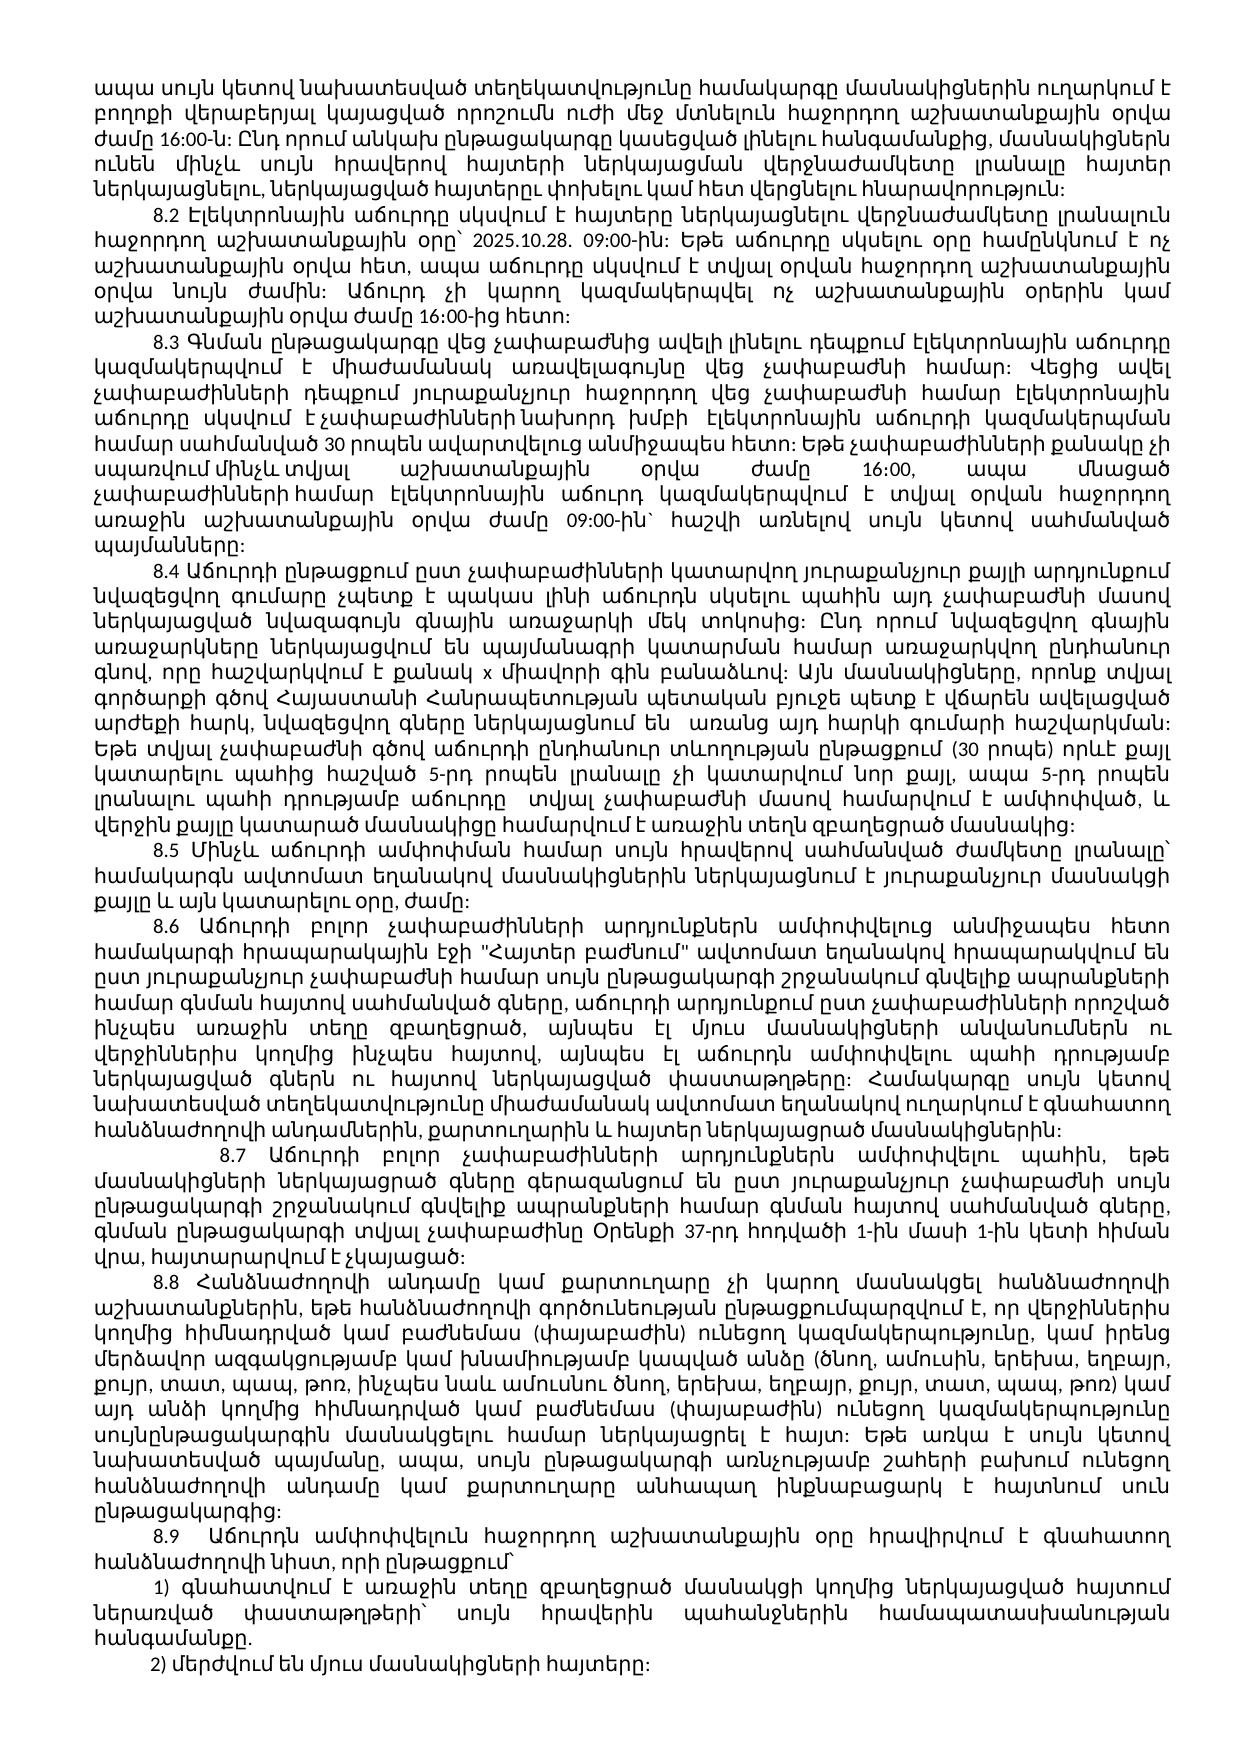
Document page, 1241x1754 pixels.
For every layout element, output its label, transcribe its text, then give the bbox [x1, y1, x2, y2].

text 8.5 Մինչև աճուրդի ամփոփման համար սույն հրավերով սահմանված ժամկետը լրանալը՝ համակարգն ավտոմատ եղանակով մասնակիցներին ներկայացնում է յուրաքանչյուր մասնակցի քայլը և այն կատարելու օրը, ժամը: [94, 837, 1171, 914]
text 1) գնահատվում է առաջին տեղը զբաղեցրած մասնակցի կողմից ներկայացված հայտում ներառված փաստաթղթերի՝ սույն հրավերին պահանջներին համապատասխանության հանգամանքը. [94, 1574, 1171, 1651]
text 8.4 Աճուրդի ընթացքում ըստ չափաբաժինների կատարվող յուրաքանչյուր քայլի արդյունքում նվազեցվող գումարը չպետք է պակաս լինի աճուրդն սկսելու պահին այդ չափաբաժնի մասով ներկայացված նվազագույն գնային առաջարկի մեկ տոկոսից: Ընդ որում նվազեցվող գնային առաջարկները ներկայացվում են պայմանագրի կատարման համար առաջարկվող ընդհանուր գնով, որը հաշվարկվում է քանակ x միավորի գին բանաձևով: Այն մասնակիցները, որոնք տվյալ գործարքի գծով Հայաստանի Հանրապետության պետական բյուջե պետք է վճարեն ավելացված արժեքի հարկ, նվազեցվող գները ներկայացնում են առանց այդ հարկի գումարի հաշվարկման: Եթե տվյալ չափաբաժնի գծով աճուրդի ընդհանուր տևողության ընթացքում (30 րոպե) որևէ քայլ կատարելու պահից հաշված 5-րդ րոպեն լրանալը չի կատարվում նոր քայլ, ապա 5-րդ րոպեն լրանալու պահի դրությամբ աճուրդը տվյալ չափաբաժնի մասով համարվում է ամփոփված, և վերջին քայլը կատարած մասնակիցը համարվում է առաջին տեղն զբաղեցրած մասնակից: [94, 558, 1171, 837]
text 8.9 Աճուրդն ամփոփվելուն հաջորդող աշխատանքային օրը հրավիրվում է գնահատող հանձնաժողովի նիստ, որի ընթացքում՝ [94, 1524, 1171, 1574]
text 2) մերժվում են մյուս մասնակիցների հայտերը: [94, 1651, 1171, 1676]
text 8.8 Հանձնաժողովի անդամը կամ քարտուղարը չի կարող մասնակցել հանձնաժողովի աշխատանքներին, եթե հանձնաժողովի գործունեության ընթացքումպարզվում է, որ վերջիններիս կողմից հիմնադրված կամ բաժնեմաս (փայաբաժին) ունեցող կազմակերպությունը, կամ իրենց մերձավոր ազգակցությամբ կամ խնամիությամբ կապված անձը (ծնող, ամուսին, երեխա, եղբայր, քույր, տատ, պապ, թոռ, ինչպես նաև ամուսնու ծնող, երեխա, եղբայր, քույր, տատ, պապ, թոռ) կամ այդ անձի կողմից հիմնադրված կամ բաժնեմաս (փայաբաժին) ունեցող կազմակերպությունը սույնընթացակարգին մասնակցելու համար ներկայացրել է հայտ: Եթե առկա է սույն կետով նախատեսված պայմանը, ապա, սույն ընթացակարգի առնչությամբ շահերի բախում ունեցող հանձնաժողովի անդամը կամ քարտուղարը անհապաղ ինքնաբացարկ է հայտնում սուն ընթացակարգից: [94, 1269, 1171, 1524]
text 8.2 Էլեկտրոնային աճուրդը սկսվում է հայտերը ներկայացնելու վերջնաժամկետը լրանալուն հաջորդող աշխատանքային օրը՝ 2025.10.28. 09:00 -ին: Եթե աճուրդը սկսելու օրը համընկնում է ոչ աշխատանքային օրվա հետ, ապա աճուրդը սկսվում է տվյալ օրվան հաջորդող աշխատանքային օրվա նույն ժամին: Աճուրդ չի կարող կազմակերպվել ոչ աշխատանքային օրերին կամ աշխատանքային օրվա ժամը 16։00-ից հետո: [94, 202, 1171, 329]
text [94, 75, 1171, 202]
text 8.3 Գնման ընթացակարգը վեց չափաբաժնից ավելի լինելու դեպքում էլեկտրոնային աճուրդը կազմակերպվում է միաժամանակ առավելագույնը վեց չափաբաժնի համար: Վեցից ավել չափաբաժինների դեպքում յուրաքանչյուր հաջորդող վեց չափաբաժնի համար էլեկտրոնային աճուրդը սկսվում է չափաբաժինների նախորդ խմբի էլեկտրոնային աճուրդի կազմակերպման համար սահմանված 30 րոպեն ավարտվելուց անմիջապես հետո: Եթե չափաբաժինների քանակը չի սպառվում մինչև տվյալ աշխատանքային օրվա ժամը 16։00, ապա մնացած չափաբաժինների համար էլեկտրոնային աճուրդ կազմակերպվում է տվյալ օրվան հաջորդող առաջին աշխատանքային օրվա ժամը 09:00-ին` հաշվի առնելով սույն կետով սահմանված պայմանները: [94, 329, 1171, 558]
text 8.6 Աճուրդի բոլոր չափաբաժինների արդյունքներն ամփոփվելուց անմիջապես հետո համակարգի հրապարակային էջի "Հայտեր բաժնում" ավտոմատ եղանակով հրապարակվում են ըստ յուրաքանչյուր չափաբաժնի համար սույն ընթացակարգի շրջանակում գնվելիք ապրանքների համար գնման հայտով սահմանված գները, աճուրդի արդյունքում ըստ չափաբաժինների որոշված ինչպես առաջին տեղը զբաղեցրած, այնպես էլ մյուս մասնակիցների անվանումներն ու վերջիններիս կողմից ինչպես հայտով, այնպես էլ աճուրդն ամփոփվելու պահի դրությամբ ներկայացված գներն ու հայտով ներկայացված փաստաթղթերը: Համակարգը սույն կետով նախատեսված տեղեկատվությունը միաժամանակ ավտոմատ եղանակով ուղարկում է գնահատող հանձնաժողովի անդամներին, քարտուղարին և հայտեր ներկայացրած մասնակիցներին: [94, 914, 1171, 1142]
text 8.7 Աճուրդի բոլոր չափաբաժինների արդյունքներն ամփոփվելու պահին, եթե մասնակիցների ներկայացրած գները գերազանցում են ըստ յուրաքանչյուր չափաբաժնի սույն ընթացակարգի շրջանակում գնվելիք ապրանքների համար գնման հայտով սահմանված գները, գնման ընթացակարգի տվյալ չափաբաժինը Օրենքի 37-րդ հոդվածի 1-ին մասի 1-ին կետի հիման վրա, հայտարարվում է չկայացած: [94, 1142, 1171, 1269]
